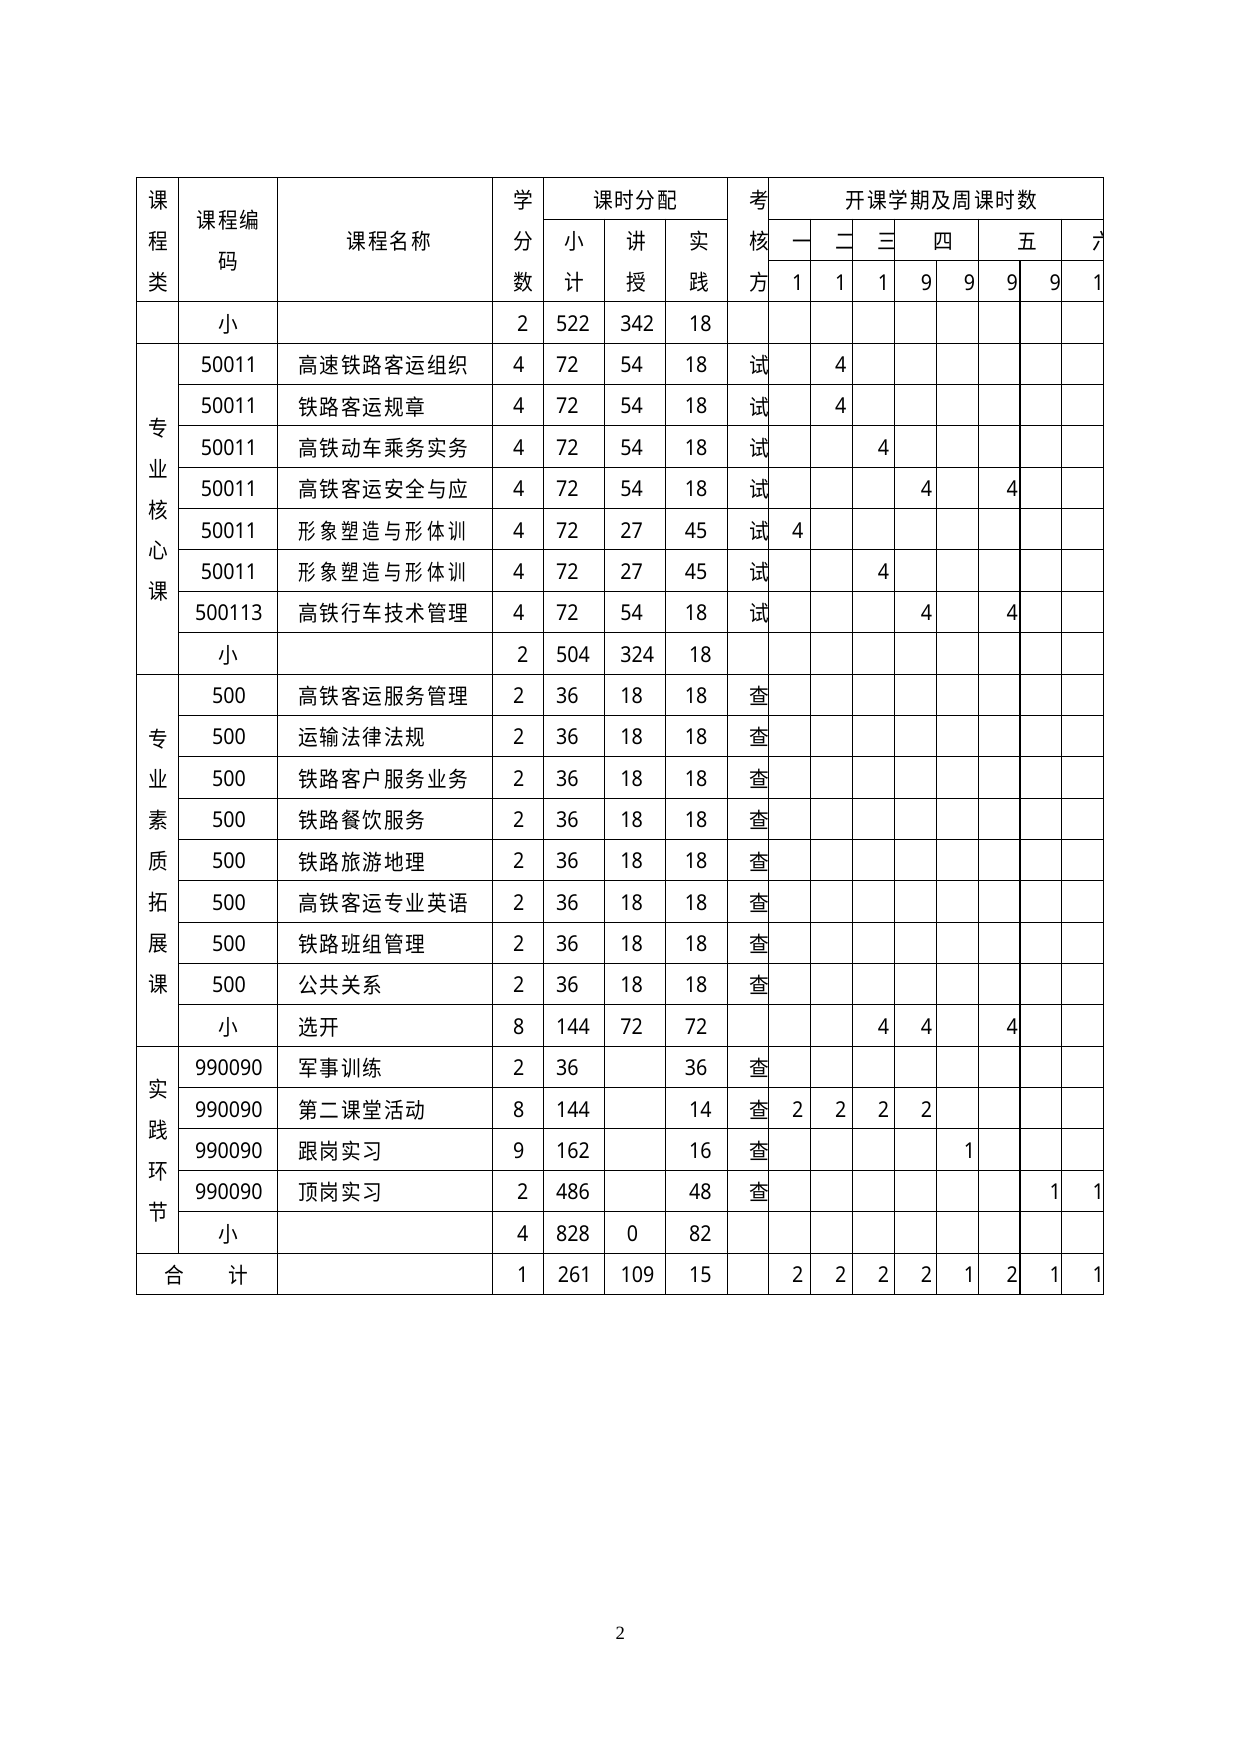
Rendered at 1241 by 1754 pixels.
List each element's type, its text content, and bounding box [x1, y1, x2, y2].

table_cell 16 [769, 261, 810, 301]
table_cell [1021, 964, 1061, 1004]
table_cell [937, 385, 978, 425]
table_cell 162 [666, 1129, 727, 1170]
table_cell 实 践 [666, 220, 727, 301]
table_cell [1021, 385, 1061, 425]
table_cell 顶岗实习 [278, 1171, 492, 1211]
table_cell 2 [493, 716, 543, 756]
table_cell 四 [895, 220, 978, 260]
table_cell 9 [1021, 261, 1061, 301]
table_cell [1062, 385, 1103, 425]
table_cell 50017222 [179, 716, 277, 756]
table_cell [853, 1129, 894, 1170]
table_cell [769, 426, 810, 467]
table_cell 铁路客运规章 [278, 385, 492, 425]
table_cell [769, 1171, 810, 1211]
table_cell [728, 302, 768, 343]
table_cell 2 [493, 799, 543, 839]
table_cell 2 [895, 1088, 936, 1128]
table_cell [979, 881, 1019, 922]
table_cell [1062, 923, 1103, 963]
table_cell [769, 675, 810, 715]
table_cell [1021, 550, 1061, 591]
table_cell 公共关系 [278, 964, 492, 1004]
table_cell [937, 757, 978, 797]
table_cell [769, 302, 810, 343]
table_cell [979, 1088, 1019, 1128]
table_cell 4 [493, 509, 543, 549]
table_cell 查 [728, 799, 768, 839]
table_cell [811, 1005, 852, 1046]
table_cell 试 [728, 592, 768, 632]
table_cell [769, 923, 810, 963]
table_cell 2 [769, 1088, 810, 1128]
table_header 课 程 类 别 [137, 178, 178, 301]
table_cell 试 [728, 468, 768, 508]
table_cell 36 [544, 757, 604, 797]
table_cell 一 [769, 220, 810, 260]
table_header 课程编码 [179, 178, 277, 301]
table_cell 4 [769, 509, 810, 549]
table_cell 查 [728, 757, 768, 797]
table_cell [895, 1047, 936, 1087]
table_cell 18 [666, 881, 727, 922]
table_cell 4 [493, 426, 543, 467]
table_cell 铁路客户服务业务 [278, 757, 492, 797]
table_cell 2 [493, 1047, 543, 1087]
table_cell [1021, 426, 1061, 467]
table_cell 铁路班组管理 [278, 923, 492, 963]
table_cell 50011324 [179, 385, 277, 425]
table_cell 讲 授 [605, 220, 665, 301]
table_cell [1062, 881, 1103, 922]
table_cell 50011354 [179, 509, 277, 549]
table_cell 36 [666, 1047, 727, 1087]
table_cell 72 [544, 550, 604, 591]
table_cell [1021, 302, 1061, 343]
table_cell [979, 716, 1019, 756]
table_cell [769, 385, 810, 425]
table_cell [1021, 1088, 1061, 1128]
table_cell [979, 1171, 1019, 1211]
table_cell 4 [853, 426, 894, 467]
table_cell [853, 675, 894, 715]
table_cell 54 [605, 468, 665, 508]
table_cell 54 [605, 592, 665, 632]
table_cell [1021, 468, 1061, 508]
table_cell 27 [493, 1171, 543, 1211]
table_cell 72 [544, 509, 604, 549]
table_cell [979, 799, 1019, 839]
table_cell [1021, 1047, 1061, 1087]
table_cell 45 [666, 509, 727, 549]
table_cell 50017242 [179, 799, 277, 839]
table_cell [853, 302, 894, 343]
table_cell [1062, 675, 1103, 715]
table_cell [605, 1171, 665, 1211]
table_cell 8 [493, 1088, 543, 1128]
table_cell 4 [895, 592, 936, 632]
table_cell [853, 923, 894, 963]
table_cell 50017282 [179, 964, 277, 1004]
table_cell 查 [728, 1171, 768, 1211]
table_cell [895, 633, 936, 673]
table_cell 18 [666, 716, 727, 756]
table_cell [853, 840, 894, 880]
table_cell 运输法律法规 [278, 716, 492, 756]
table_cell 六 [1062, 220, 1103, 260]
table_cell 试 [728, 344, 768, 384]
table_cell [895, 716, 936, 756]
table_cell [1021, 757, 1061, 797]
table_cell 72 [666, 1005, 727, 1046]
table_cell [811, 550, 852, 591]
table_cell [853, 344, 894, 384]
table_cell [1021, 1129, 1061, 1170]
table_cell [937, 592, 978, 632]
table_cell 跟岗实习 [278, 1129, 492, 1170]
table_cell 18 [937, 1129, 978, 1170]
table_cell [979, 1212, 1019, 1252]
table_cell [979, 344, 1019, 384]
table_cell [853, 757, 894, 797]
table_cell 145 [493, 1254, 543, 1294]
table_cell [937, 1212, 978, 1252]
table_cell 18 [1062, 1171, 1103, 1211]
table_cell 4 [493, 468, 543, 508]
table_cell 18 [605, 675, 665, 715]
table_cell [895, 757, 936, 797]
table_cell 实 践 环 节 [137, 1047, 178, 1252]
table_cell 小 计 [179, 1005, 277, 1046]
table_cell 18 [666, 923, 727, 963]
table_cell [1062, 1212, 1103, 1252]
table_cell [937, 426, 978, 467]
table_cell 504 [544, 633, 604, 673]
table_cell 18 [937, 1254, 978, 1294]
table_cell 高铁动车乘务实务 [278, 426, 492, 467]
table_cell 18 [605, 923, 665, 963]
table_cell 小 计 [179, 1212, 277, 1252]
table_cell 4 [853, 1005, 894, 1046]
table_cell [278, 302, 492, 343]
table_cell 18 [666, 592, 727, 632]
table_cell 27 [605, 550, 665, 591]
table_cell 2610 [544, 1254, 604, 1294]
table_cell [769, 1047, 810, 1087]
table_cell 专 业 素 质 拓 展 课 [137, 675, 178, 1046]
table_cell 36 [544, 675, 604, 715]
table_cell [1062, 344, 1103, 384]
table_cell 试 [728, 385, 768, 425]
table_cell [1021, 592, 1061, 632]
table_cell 9 [937, 261, 978, 301]
table_cell 486 [666, 1171, 727, 1211]
table_cell 36 [544, 1047, 604, 1087]
table_cell 18 [605, 881, 665, 922]
table_cell [895, 881, 936, 922]
table_cell 26 [811, 1254, 852, 1294]
table_cell 8 [493, 1005, 543, 1046]
table_cell [811, 923, 852, 963]
table_cell 查 [728, 675, 768, 715]
table_cell 99009050 [179, 1171, 277, 1211]
table_cell 18 [605, 716, 665, 756]
table_cell [811, 881, 852, 922]
table_cell [728, 1254, 768, 1294]
table_cell 18 [605, 964, 665, 1004]
table_cell 五 [979, 220, 1061, 260]
table_cell 54 [605, 344, 665, 384]
table_cell 4 [493, 385, 543, 425]
table_cell 4 [811, 385, 852, 425]
table_cell 2 [493, 840, 543, 880]
table_cell [769, 344, 810, 384]
table_cell [895, 675, 936, 715]
table_cell [728, 1005, 768, 1046]
table_cell [811, 799, 852, 839]
table_cell [937, 468, 978, 508]
table_cell [937, 509, 978, 549]
table_cell [278, 1212, 492, 1252]
table_cell [1062, 1005, 1103, 1046]
table_cell [1062, 716, 1103, 756]
table_cell 72 [605, 1005, 665, 1046]
table_cell [937, 1047, 978, 1087]
table_cell [1062, 1129, 1103, 1170]
table_cell 4 [493, 592, 543, 632]
table_cell [811, 1129, 852, 1170]
table_cell 54 [605, 426, 665, 467]
table_cell [811, 964, 852, 1004]
table_cell [811, 675, 852, 715]
table_cell 4 [979, 592, 1019, 632]
table_cell [853, 716, 894, 756]
table_cell [853, 385, 894, 425]
table_cell 查 [728, 1129, 768, 1170]
table_cell [937, 881, 978, 922]
table_cell 162 [544, 1129, 604, 1170]
table_cell 小 计 [179, 302, 277, 343]
table_cell 36 [544, 923, 604, 963]
table_cell 2 [853, 1088, 894, 1128]
table_cell 4 [895, 468, 936, 508]
table_cell [1021, 1005, 1061, 1046]
table_cell [811, 1047, 852, 1087]
table_cell [605, 1129, 665, 1170]
table_cell [937, 633, 978, 673]
table_cell 查 [728, 716, 768, 756]
table_cell 4 [895, 1005, 936, 1046]
table_cell 29 [493, 302, 543, 343]
table_cell 4 [853, 550, 894, 591]
table_cell 18 [666, 468, 727, 508]
table_cell [979, 1129, 1019, 1170]
table_cell [979, 675, 1019, 715]
table_cell [937, 550, 978, 591]
table_cell [769, 592, 810, 632]
table_cell 试 [728, 509, 768, 549]
table_cell 查 [728, 1047, 768, 1087]
table_cell 18 [666, 344, 727, 384]
table_cell [769, 840, 810, 880]
table_cell 54 [605, 385, 665, 425]
table_cell 18 [666, 675, 727, 715]
table_cell 144 [666, 1088, 727, 1128]
table_cell 高铁客运安全与应急 [278, 468, 492, 508]
table_cell [769, 964, 810, 1004]
table_header 开课学期及周课时数 [769, 178, 1103, 218]
table_cell 50011374 [179, 592, 277, 632]
table_cell [937, 1171, 978, 1211]
table_cell [979, 757, 1019, 797]
table_cell [853, 468, 894, 508]
table_cell 50017252 [179, 840, 277, 880]
table_cell 72 [544, 385, 604, 425]
table_cell [1062, 592, 1103, 632]
table_cell 828 [666, 1212, 727, 1252]
table_cell [853, 633, 894, 673]
table_cell 2 [493, 964, 543, 1004]
table_cell [811, 633, 852, 673]
table_cell [769, 550, 810, 591]
table_cell [979, 964, 1019, 1004]
table_cell [278, 1254, 492, 1294]
table_cell 99009049 [179, 1129, 277, 1170]
table_cell 18 [666, 426, 727, 467]
table_cell [769, 1005, 810, 1046]
table_cell 查 [728, 923, 768, 963]
table_cell 军事训练 [278, 1047, 492, 1087]
table_cell [853, 1047, 894, 1087]
table_cell 72 [544, 426, 604, 467]
table_cell [895, 1171, 936, 1211]
table_cell [895, 426, 936, 467]
table_cell 50017262 [179, 881, 277, 922]
table_cell 50017212 [179, 675, 277, 715]
table_cell [1062, 757, 1103, 797]
table_cell [853, 964, 894, 1004]
table_cell [1021, 344, 1061, 384]
table_cell [811, 757, 852, 797]
table_cell [811, 468, 852, 508]
table_cell [769, 881, 810, 922]
table_cell 99009028 [179, 1088, 277, 1128]
table_cell 342 [605, 302, 665, 343]
table_cell 828 [544, 1212, 604, 1252]
table_cell 2 [493, 923, 543, 963]
table_cell 4 [979, 468, 1019, 508]
table_cell [937, 799, 978, 839]
table_cell [1021, 840, 1061, 880]
table_cell [937, 840, 978, 880]
table_cell 18 [666, 757, 727, 797]
table_cell [895, 964, 936, 1004]
table_cell [811, 840, 852, 880]
table_cell [895, 1212, 936, 1252]
table_cell [1062, 426, 1103, 467]
table_cell [1062, 1047, 1103, 1087]
table_cell [895, 385, 936, 425]
table_cell [937, 344, 978, 384]
table_cell 144 [544, 1088, 604, 1128]
table_cell [769, 1129, 810, 1170]
table_cell [1021, 509, 1061, 549]
table_cell [1062, 550, 1103, 591]
table_cell [895, 550, 936, 591]
table_cell 小 计 [544, 220, 604, 301]
table_header 考 核 方 式 [728, 178, 768, 301]
table_cell 24 [895, 1254, 936, 1294]
table_cell 1092 [605, 1254, 665, 1294]
table_cell [1062, 799, 1103, 839]
table_cell 50011314 [179, 344, 277, 384]
table_cell [769, 633, 810, 673]
table_cell 72 [544, 468, 604, 508]
table_cell 形象塑造与形体训练Ⅱ [278, 550, 492, 591]
table_cell 形象塑造与形体训练Ⅰ [278, 509, 492, 549]
table_cell 324 [605, 633, 665, 673]
table_cell [811, 1212, 852, 1252]
table_cell 合 计 [137, 1254, 277, 1294]
table_cell [1021, 881, 1061, 922]
table_cell [769, 757, 810, 797]
table_cell [937, 1088, 978, 1128]
table_cell 查 [728, 840, 768, 880]
table_cell [769, 716, 810, 756]
table_cell 18 [605, 799, 665, 839]
table_cell 18 [1021, 1254, 1061, 1294]
table_cell [937, 675, 978, 715]
table_cell 2 [811, 1088, 852, 1128]
table_cell 高铁行车技术管理 [278, 592, 492, 632]
table_cell 第二课堂活动 [278, 1088, 492, 1128]
table_cell [937, 716, 978, 756]
table_cell [979, 840, 1019, 880]
table_cell 50017272 [179, 923, 277, 963]
table_cell 小 计 [179, 633, 277, 673]
table_cell 铁路旅游地理 [278, 840, 492, 880]
table_cell [1062, 964, 1103, 1004]
table_cell [895, 1129, 936, 1170]
table_cell 522 [544, 302, 604, 343]
table_cell 50011344 [179, 468, 277, 508]
table_cell 0 [605, 1212, 665, 1252]
table_cell 45 [666, 550, 727, 591]
table_cell [895, 302, 936, 343]
table_cell 二 [811, 220, 852, 260]
table_cell [979, 633, 1019, 673]
table_cell 4 [811, 344, 852, 384]
table_cell [605, 1047, 665, 1087]
table_cell 50017232 [179, 757, 277, 797]
table_cell [895, 799, 936, 839]
table_cell [853, 881, 894, 922]
table_cell [979, 385, 1019, 425]
table_cell [769, 468, 810, 508]
table_cell 26 [769, 1254, 810, 1294]
table_cell 试 [728, 426, 768, 467]
table_cell [895, 923, 936, 963]
table_cell 9 [979, 261, 1019, 301]
table_cell [853, 509, 894, 549]
table_cell 高速铁路客运组织 [278, 344, 492, 384]
table_cell [1062, 633, 1103, 673]
table_cell 专 业 核 心 课 [137, 344, 178, 673]
table_cell 9 [895, 261, 936, 301]
table_cell [1021, 799, 1061, 839]
table_cell 查 [728, 1088, 768, 1128]
table_cell 36 [544, 964, 604, 1004]
table_cell [979, 550, 1019, 591]
table_cell 18 [811, 261, 852, 301]
table_cell [605, 1088, 665, 1128]
table_cell [895, 344, 936, 384]
table_cell 9 [493, 1129, 543, 1170]
table_cell 选开 [278, 1005, 492, 1046]
table_cell 18 [666, 385, 727, 425]
table_header 课程名称 [278, 178, 492, 301]
table_cell [811, 1171, 852, 1211]
table_cell 18 [1062, 261, 1103, 301]
table_cell [811, 302, 852, 343]
table_cell [769, 799, 810, 839]
table_cell [979, 1047, 1019, 1087]
table_header 学 分 数 [493, 178, 543, 301]
table_cell [979, 923, 1019, 963]
table_cell 4 [493, 550, 543, 591]
table_cell 24 [979, 1254, 1019, 1294]
table_cell 27 [605, 509, 665, 549]
table_cell 铁路餐饮服务 [278, 799, 492, 839]
table_cell [1062, 468, 1103, 508]
table_cell 36 [544, 881, 604, 922]
table_cell 99009012 [179, 1047, 277, 1087]
table_cell 查 [728, 881, 768, 922]
table_cell [1021, 675, 1061, 715]
table_cell [937, 923, 978, 963]
table_cell 50011334 [179, 426, 277, 467]
table_cell 144 [544, 1005, 604, 1046]
table_cell [811, 716, 852, 756]
table_cell 72 [544, 592, 604, 632]
table_cell [853, 799, 894, 839]
table_cell [979, 426, 1019, 467]
table_cell [937, 302, 978, 343]
table_cell 36 [544, 716, 604, 756]
table_cell 2 [493, 675, 543, 715]
table_cell [811, 509, 852, 549]
table_cell 高铁客运专业英语 [278, 881, 492, 922]
table_cell 三 [853, 220, 894, 260]
table_cell [769, 1212, 810, 1252]
table_cell [811, 426, 852, 467]
table_cell 2 [493, 757, 543, 797]
table_cell [853, 1212, 894, 1252]
table_cell [895, 509, 936, 549]
table_cell [1021, 1212, 1061, 1252]
table_cell [811, 592, 852, 632]
table_cell [1021, 716, 1061, 756]
table_cell 18 [1062, 1254, 1103, 1294]
table_cell 24 [853, 1254, 894, 1294]
table_header 课时分配 [544, 178, 727, 218]
table_cell 180 [666, 633, 727, 673]
table_cell [728, 1212, 768, 1252]
table_cell 试 [728, 550, 768, 591]
table_cell [853, 1171, 894, 1211]
table_cell [1062, 1088, 1103, 1128]
table_cell [895, 840, 936, 880]
table_cell [1021, 923, 1061, 963]
table_cell 查 [728, 964, 768, 1004]
table_cell 2 [493, 881, 543, 922]
table_cell 36 [544, 840, 604, 880]
table_cell 18 [666, 964, 727, 1004]
table_cell 高铁客运服务管理 [278, 675, 492, 715]
table_cell [853, 592, 894, 632]
table_cell 180 [666, 302, 727, 343]
table_cell [979, 509, 1019, 549]
table_cell 4 [493, 344, 543, 384]
table_cell [1062, 509, 1103, 549]
table_cell 486 [544, 1171, 604, 1211]
table_cell 18 [605, 757, 665, 797]
table_cell 4 [979, 1005, 1019, 1046]
table_cell 18 [666, 840, 727, 880]
table_cell 18 [666, 799, 727, 839]
table_cell 18 [853, 261, 894, 301]
table_cell [1062, 840, 1103, 880]
table_cell 18 [1021, 1171, 1061, 1211]
table_cell [1062, 302, 1103, 343]
table_cell [728, 633, 768, 673]
table_cell 1518 [666, 1254, 727, 1294]
table_cell 46 [493, 1212, 543, 1252]
table_cell 50011364 [179, 550, 277, 591]
table_cell [937, 1005, 978, 1046]
table_cell [937, 964, 978, 1004]
table_cell 18 [605, 840, 665, 880]
table_cell [278, 633, 492, 673]
table_cell 28 [493, 633, 543, 673]
table_cell 36 [544, 799, 604, 839]
table_cell 72 [544, 344, 604, 384]
table_cell [1021, 633, 1061, 673]
table_cell [979, 302, 1019, 343]
